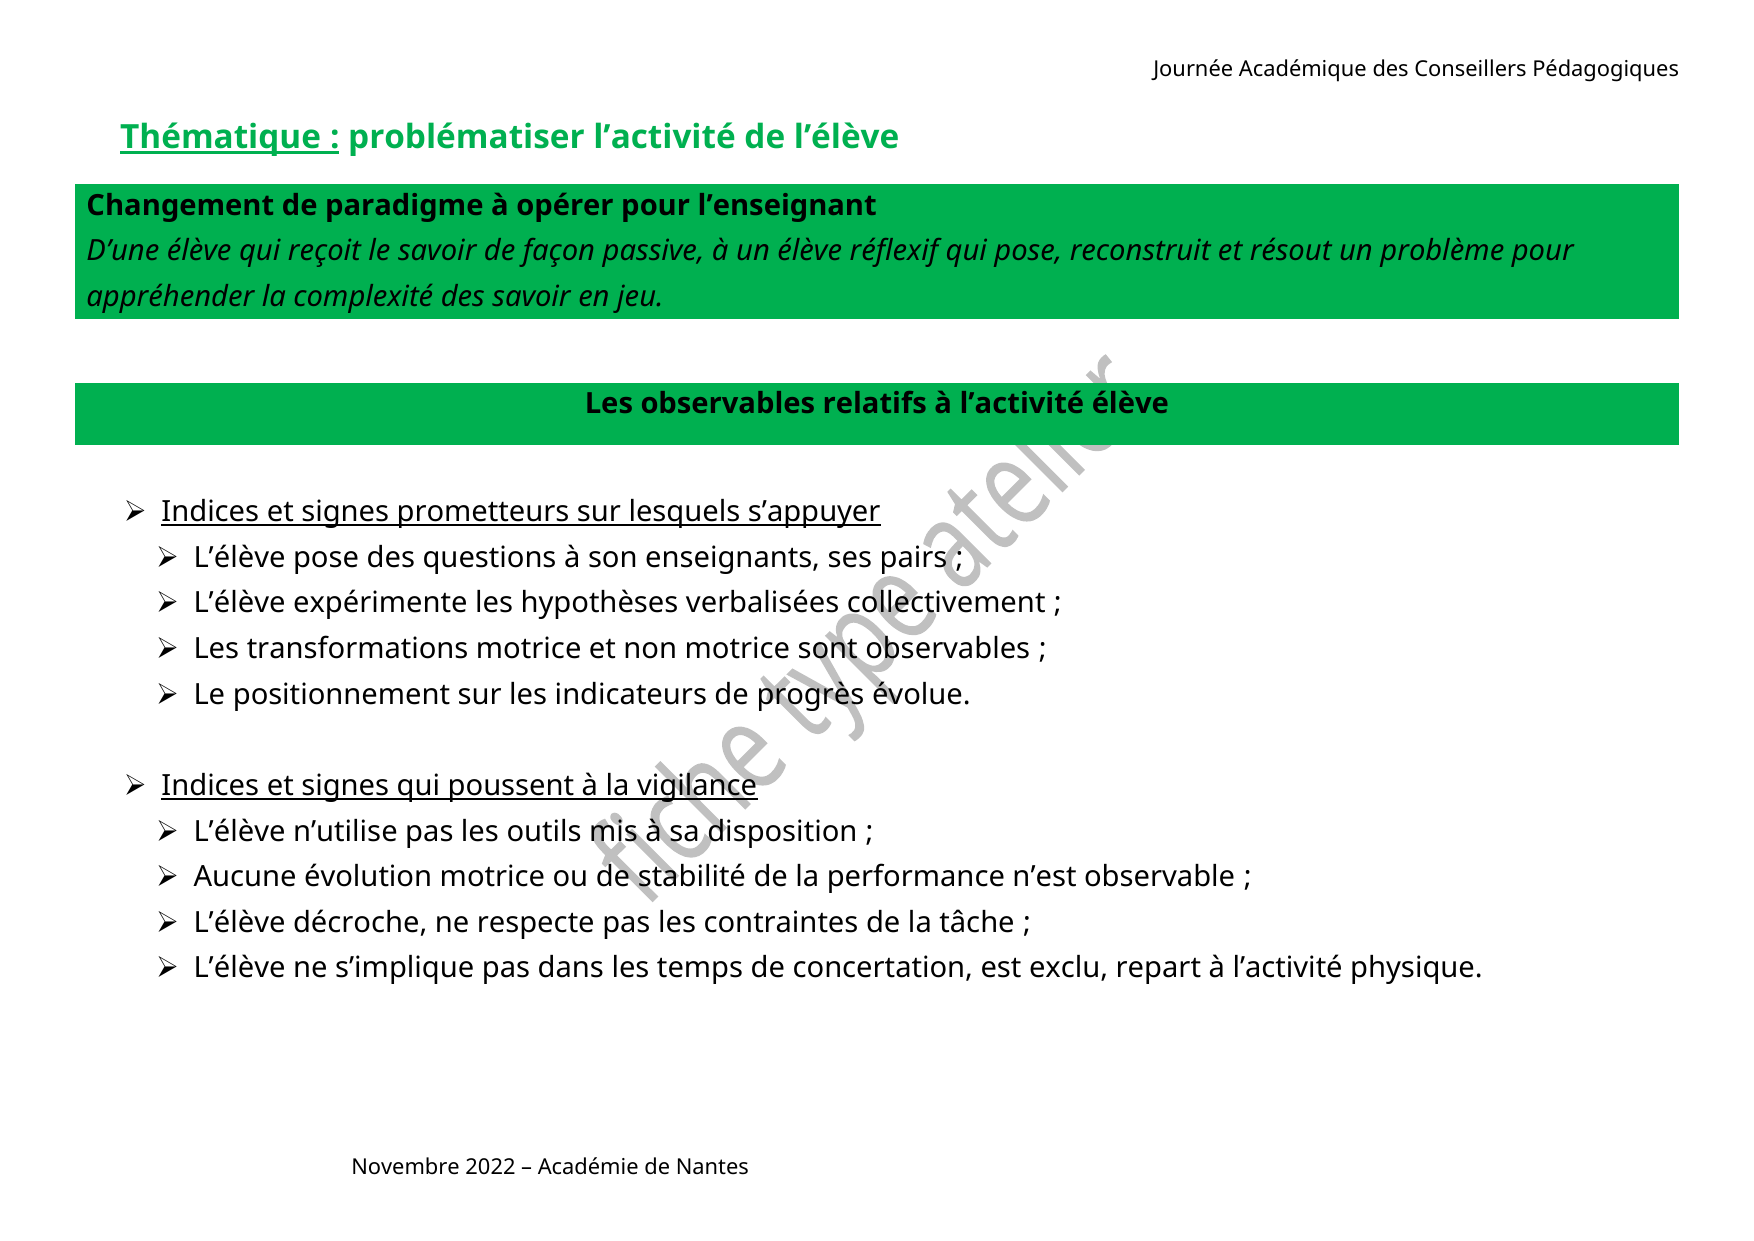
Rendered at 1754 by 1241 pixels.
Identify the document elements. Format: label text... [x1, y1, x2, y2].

table_cell Les observables relatifs à l’activité élève [75, 383, 1679, 445]
list Thématique : problématiser l’activité de l’élève [120, 113, 1679, 158]
table_cell Indices et signes prometteurs sur lesquels s’appuyer L’élève pose des questions à son enseignants, ses pairs ; L’élève expérimente les hypothèses verbalisées collectivement ; Les transformations motrice et non motrice sont observables ; Le positionnement sur les indicateurs de progrès évolue. Indices et signes qui poussent à la vigilance L’élève n’utilise pas les outils mis à sa disposition ; Aucune évolution motrice ou de stabilité de la performance n’est observable ; L’élève décroche, ne respecte pas les contraintes de la tâche ; L’élève ne s’implique pas dans les temps de concertation, est exclu, repart à l’activité physique. [75, 445, 1679, 1037]
table_cell [75, 319, 1679, 383]
table_header Changement de paradigme à opérer pour l’enseignant D’une élève qui reçoit le savoir de façon passive, à un élève réflexif qui pose, reconstruit et résout un problème pour appréhender la complexité des savoir en jeu. [75, 184, 1679, 319]
